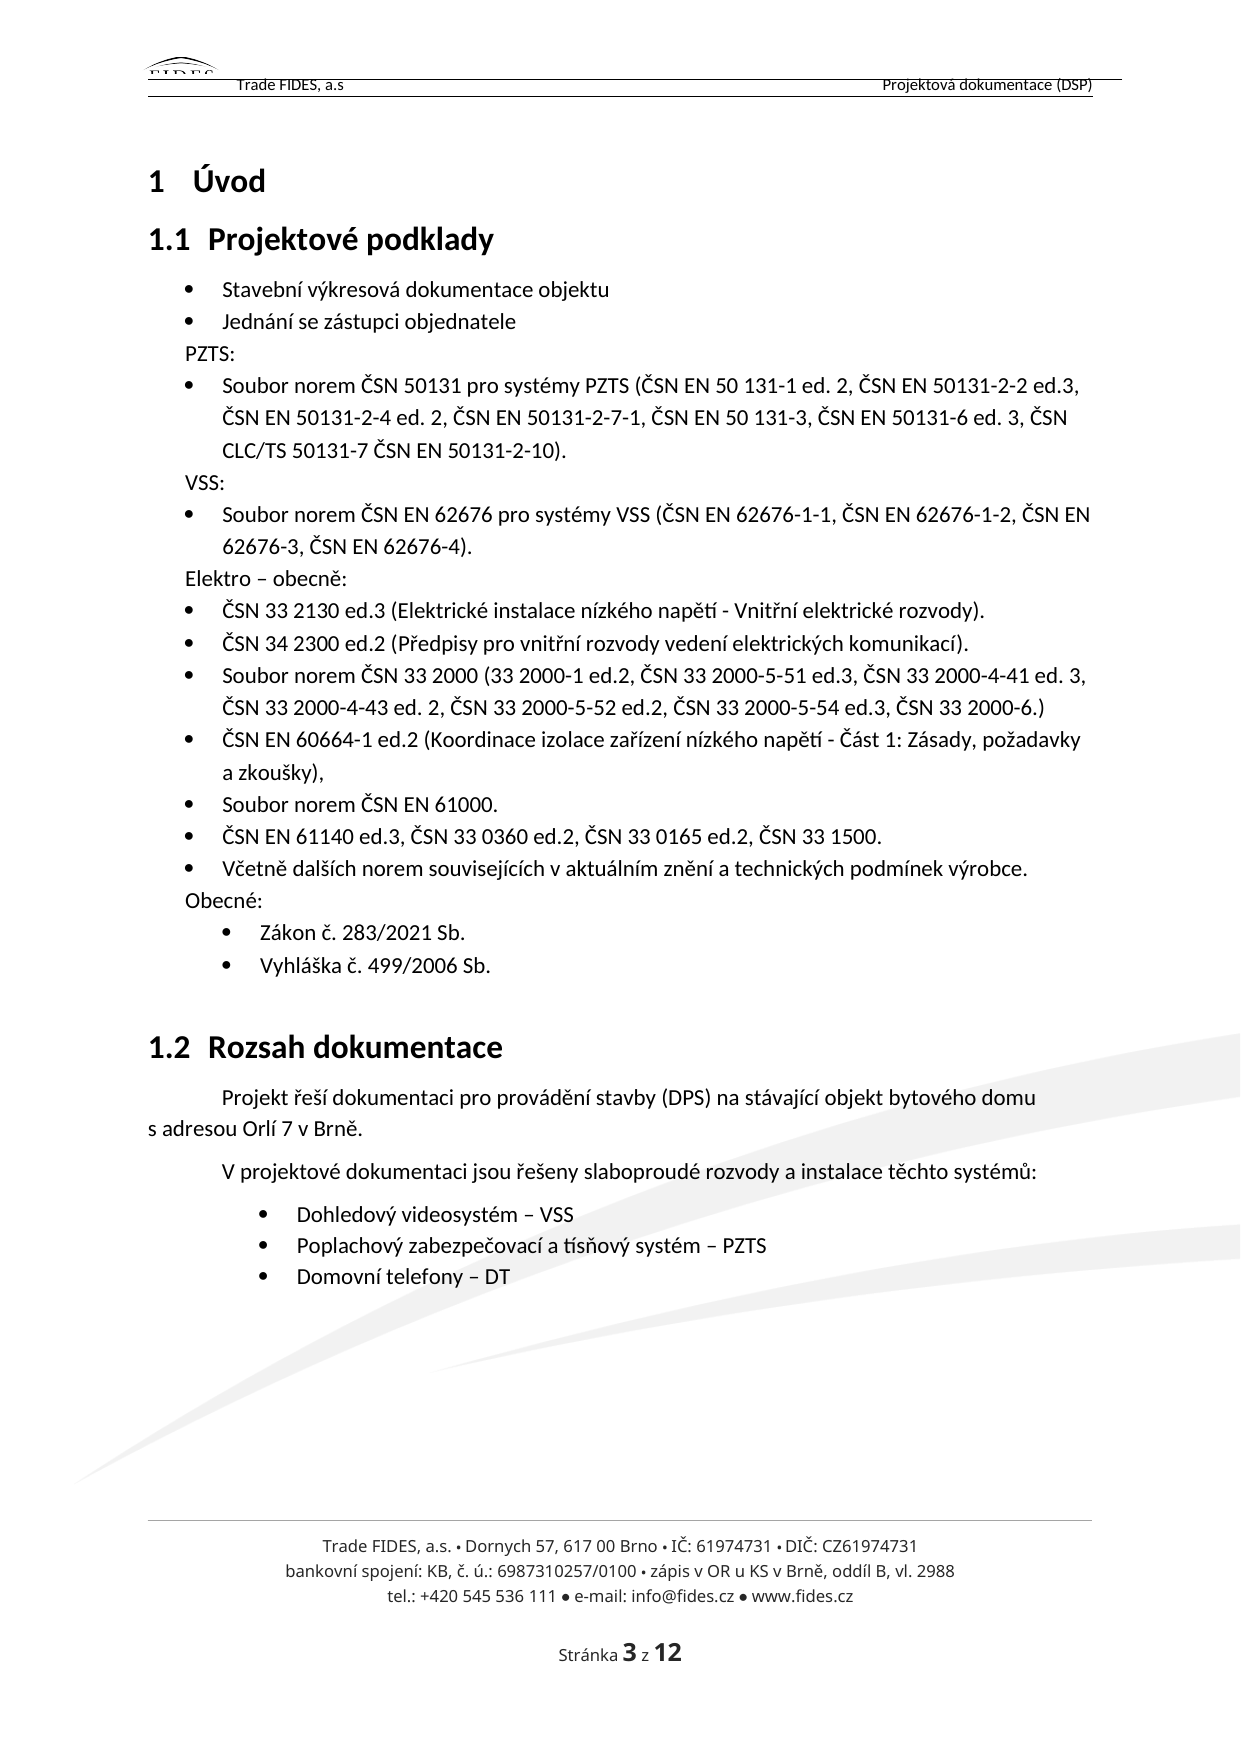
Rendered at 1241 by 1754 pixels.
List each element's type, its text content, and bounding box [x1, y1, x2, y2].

text Projekt řeší dokumentaci pro provádění stavby (DPS) na stávající objekt bytového domu s adresou Orlí 7 v Brně. [148, 1083, 1092, 1142]
list Zákon č. 283/2021 Sb. [222, 918, 1092, 947]
text V projektové dokumentaci jsou řešeny slaboproudé rozvody a instalace těchto systémů: [148, 1157, 1092, 1185]
list Stavební výkresová dokumentace objektu [185, 275, 1092, 303]
text VSS: [185, 468, 1092, 496]
list ČSN 33 2130 ed.3 (Elektrické instalace nízkého napětí - Vnitřní elektrické rozvody). [185, 597, 1092, 625]
list Domovní telefony – DT [259, 1262, 1092, 1290]
list Poplachový zabezpečovací a tísňový systém – PZTS [259, 1231, 1092, 1259]
list ČSN EN 61140 ed.3, ČSN 33 0360 ed.2, ČSN 33 0165 ed.2, ČSN 33 1500. [185, 822, 1092, 850]
text PZTS: [185, 339, 1092, 367]
list Soubor norem ČSN 33 2000 (33 2000-1 ed.2, ČSN 33 2000-5-51 ed.3, ČSN 33 2000-4-41 ed. 3, ČSN 33 2000-4-43 ed. 2, ČSN 33 2000-5-52 ed.2, ČSN 33 2000-5-54 ed.3, ČSN 33 2000-6.) [185, 661, 1092, 721]
list Soubor norem ČSN EN 62676 pro systémy VSS (ČSN EN 62676-1-1, ČSN EN 62676-1-2, ČSN EN 62676-3, ČSN EN 62676-4). [185, 500, 1092, 560]
list Soubor norem ČSN 50131 pro systémy PZTS (ČSN EN 50 131-1 ed. 2, ČSN EN 50131-2-2 ed.3, ČSN EN 50131-2-4 ed. 2, ČSN EN 50131-2-7-1, ČSN EN 50 131-3, ČSN EN 50131-6 ed. 3, ČSN CLC/TS 50131-7 ČSN EN 50131-2-10). [185, 371, 1092, 464]
list Jednání se zástupci objednatele [185, 307, 1092, 335]
list Včetně dalších norem souvisejících v aktuálním znění a technických podmínek výrobce. [185, 854, 1092, 882]
picture [73, 1033, 1241, 1485]
list Soubor norem ČSN EN 61000. [185, 790, 1092, 818]
subtitle Úvod [148, 160, 1092, 201]
text Elektro – obecně: [185, 564, 1092, 592]
list ČSN 34 2300 ed.2 (Předpisy pro vnitřní rozvody vedení elektrických komunikací). [185, 629, 1092, 657]
list Dohledový videosystém – VSS [259, 1201, 1092, 1229]
list Vyhláška č. 499/2006 Sb. [222, 951, 1092, 979]
text Obecné: [185, 886, 1092, 914]
list ČSN EN 60664-1 ed.2 (Koordinace izolace zařízení nízkého napětí - Část 1: Zásady, požadavky a zkoušky), [185, 725, 1092, 786]
subtitle Projektové podklady [148, 217, 1092, 258]
subtitle Rozsah dokumentace [148, 1026, 1092, 1067]
picture [142, 57, 220, 93]
